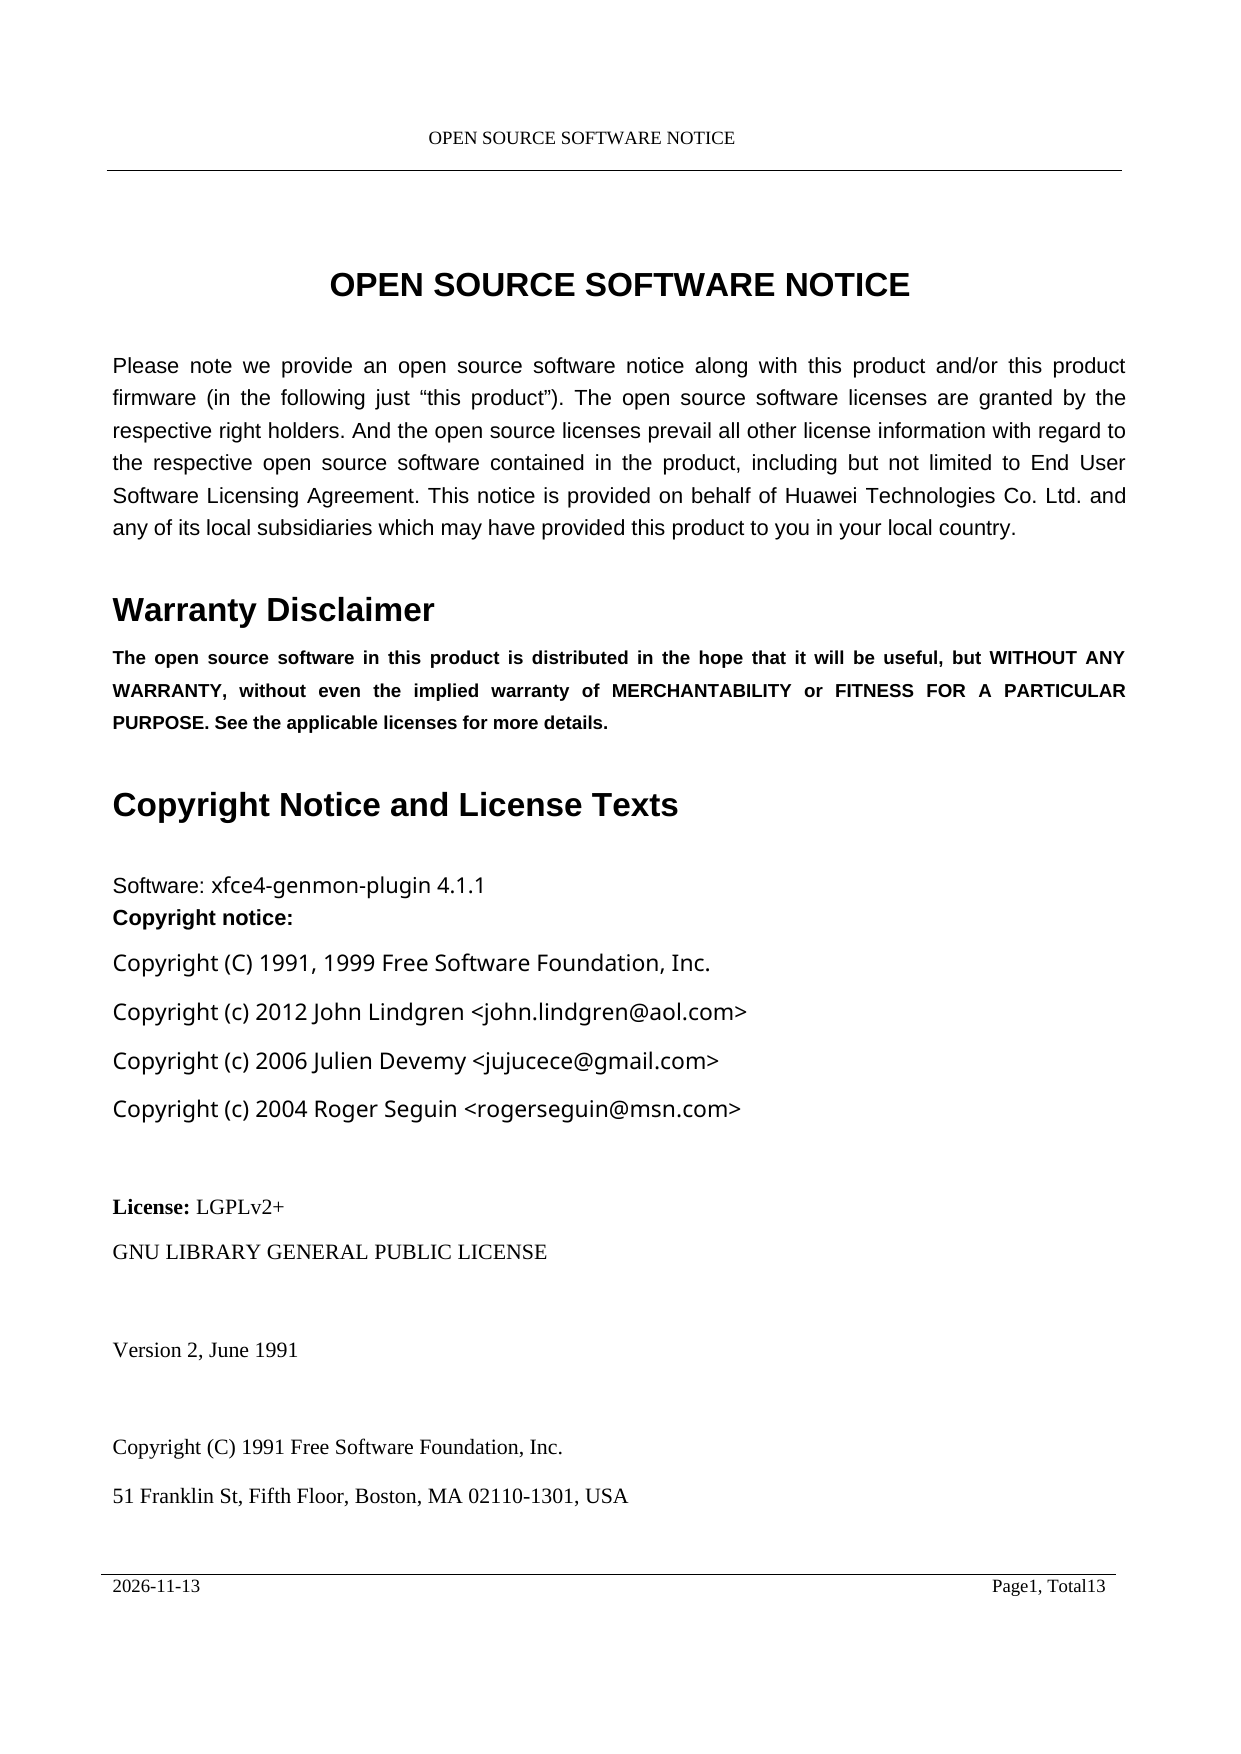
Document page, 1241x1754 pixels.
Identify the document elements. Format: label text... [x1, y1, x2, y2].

text OPEN SOURCE SOFTWARE NOTICE [112, 251, 1128, 316]
text Software: xfce4-genmon-plugin 4.1.1 [112, 869, 1128, 901]
text The open source software in this product is distributed in the hope that it will be useful, but WITHOUT ANY WARRANTY, without even the implied warranty of MERCHANTABILITY or FITNESS FOR A PARTICULAR PURPOSE. See the applicable licenses for more details. [112, 641, 1128, 739]
text Warranty Disclaimer [112, 576, 1128, 641]
text Please note we provide an open source software notice along with this product and/or this product firmware (in the following just “this product”). The open source software licenses are granted by the respective right holders. And the open source licenses prevail all other license information with regard to the respective open source software contained in the product, including but not limited to End User Software Licensing Agreement. This notice is provided on behalf of Huawei Technologies Co. Ltd. and any of its local subsidiaries which may have provided this product to you in your local country. [112, 349, 1128, 544]
text Copyright (C) 1991, 1999 Free Software Foundation, Inc. Copyright (c) 2012 John Lindgren <john.lindgren@aol.com> Copyright (c) 2006 Julien Devemy <jujucece@gmail.com> Copyright (c) 2004 Roger Seguin <rogerseguin@msn.com> [112, 947, 1128, 1174]
text Copyright notice: [112, 901, 1128, 934]
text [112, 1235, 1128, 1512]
text Copyright Notice and License Texts [112, 771, 1128, 836]
text License: LGPLv2+ [112, 1190, 1128, 1223]
